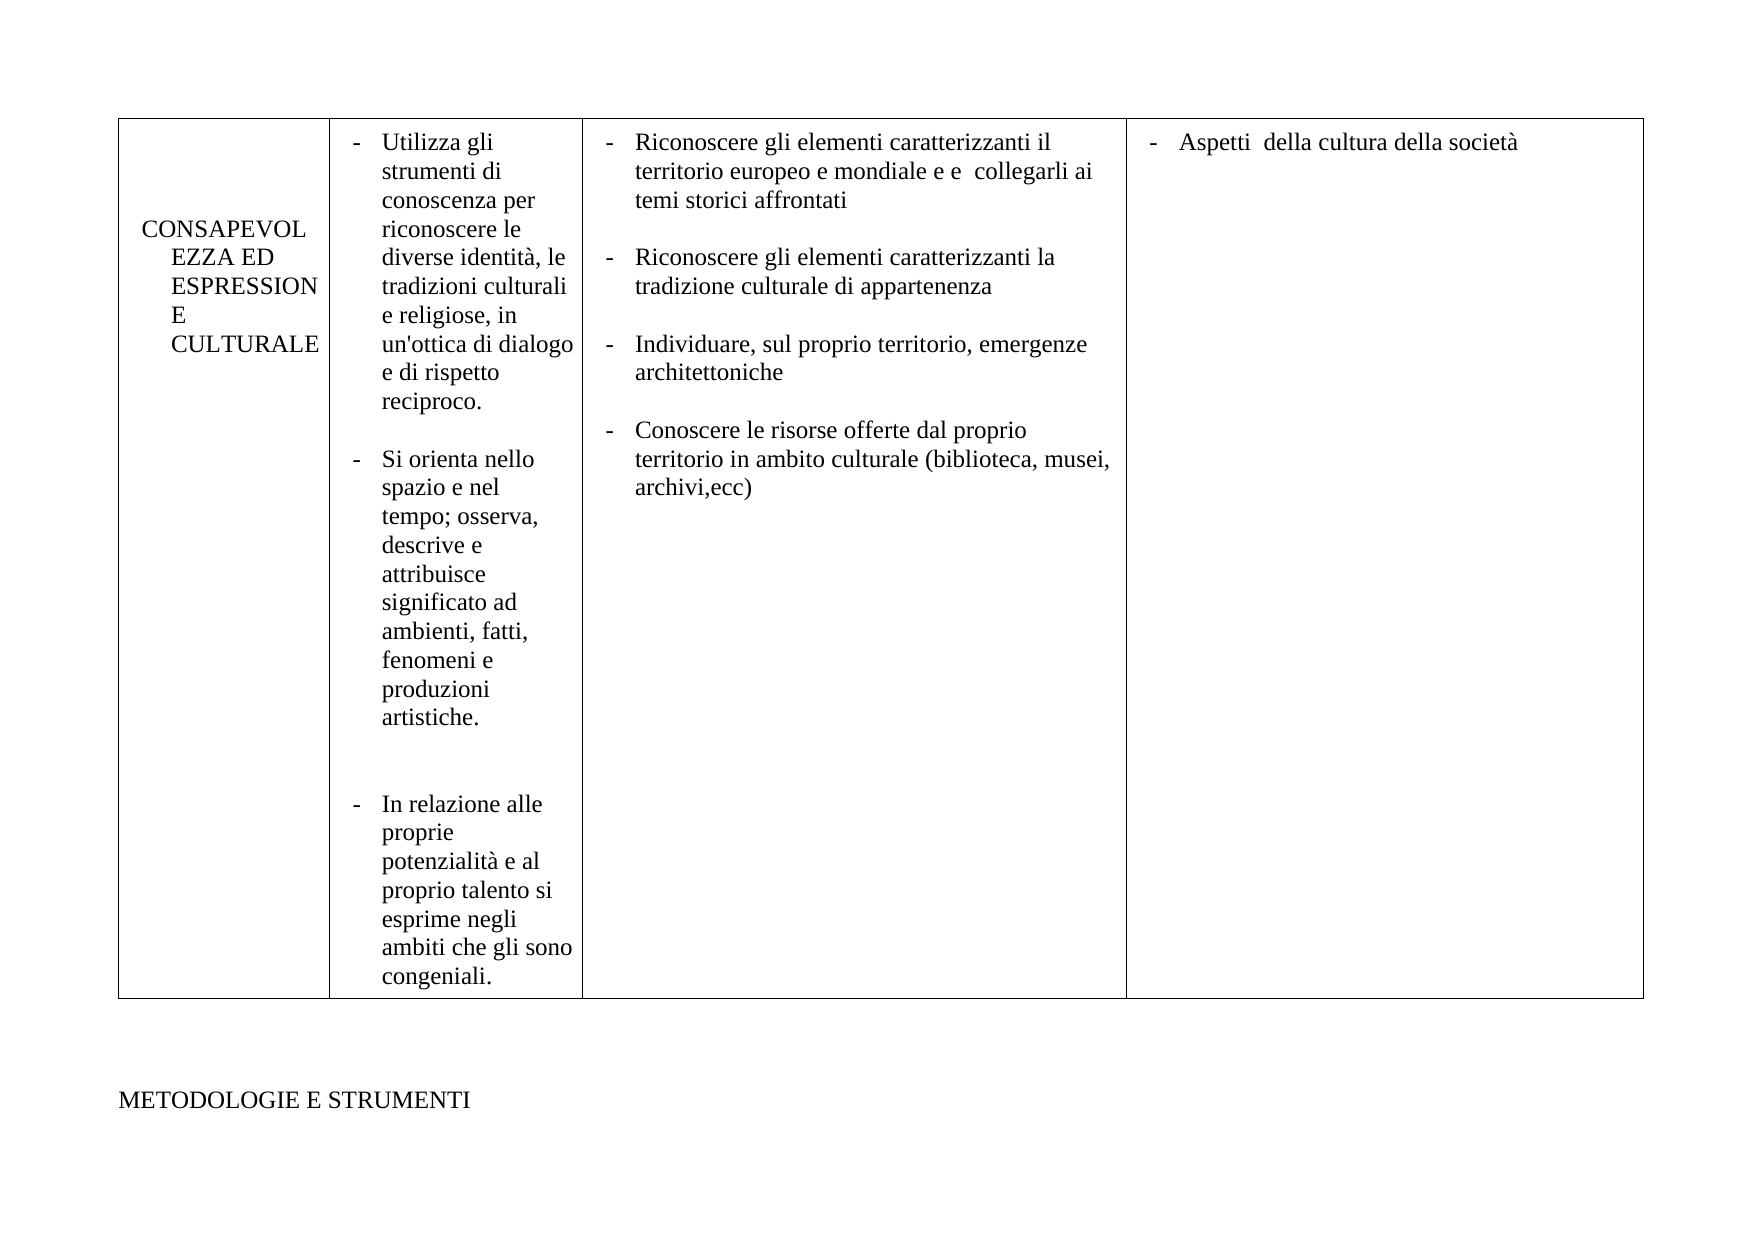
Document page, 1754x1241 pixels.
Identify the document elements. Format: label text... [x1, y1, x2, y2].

table_cell Utilizza gli strumenti di conoscenza per riconoscere le diverse identità, le tradizioni culturali e religiose, in un'ottica di dialogo e di rispetto reciproco. Si orienta nello spazio e nel tempo; osserva, descrive e attribuisce significato ad ambienti, fatti, fenomeni e produzioni artistiche. In relazione alle proprie potenzialità e al proprio talento si esprime negli ambiti che gli sono congeniali. [330, 119, 582, 998]
text METODOLOGIE E STRUMENTI [118, 1086, 1636, 1114]
table_cell Riconoscere gli elementi caratterizzanti il territorio europeo e mondiale e e collegarli ai temi storici affrontati Riconoscere gli elementi caratterizzanti la tradizione culturale di appartenenza Individuare, sul proprio territorio, emergenze architettoniche Conoscere le risorse offerte dal proprio territorio in ambito culturale (biblioteca, musei, archivi,ecc) [583, 119, 1126, 998]
table_cell Aspetti della cultura della società [1127, 119, 1643, 998]
table_cell CONSAPEVOLEZZA ED ESPRESSIONE CULTURALE [119, 119, 329, 998]
